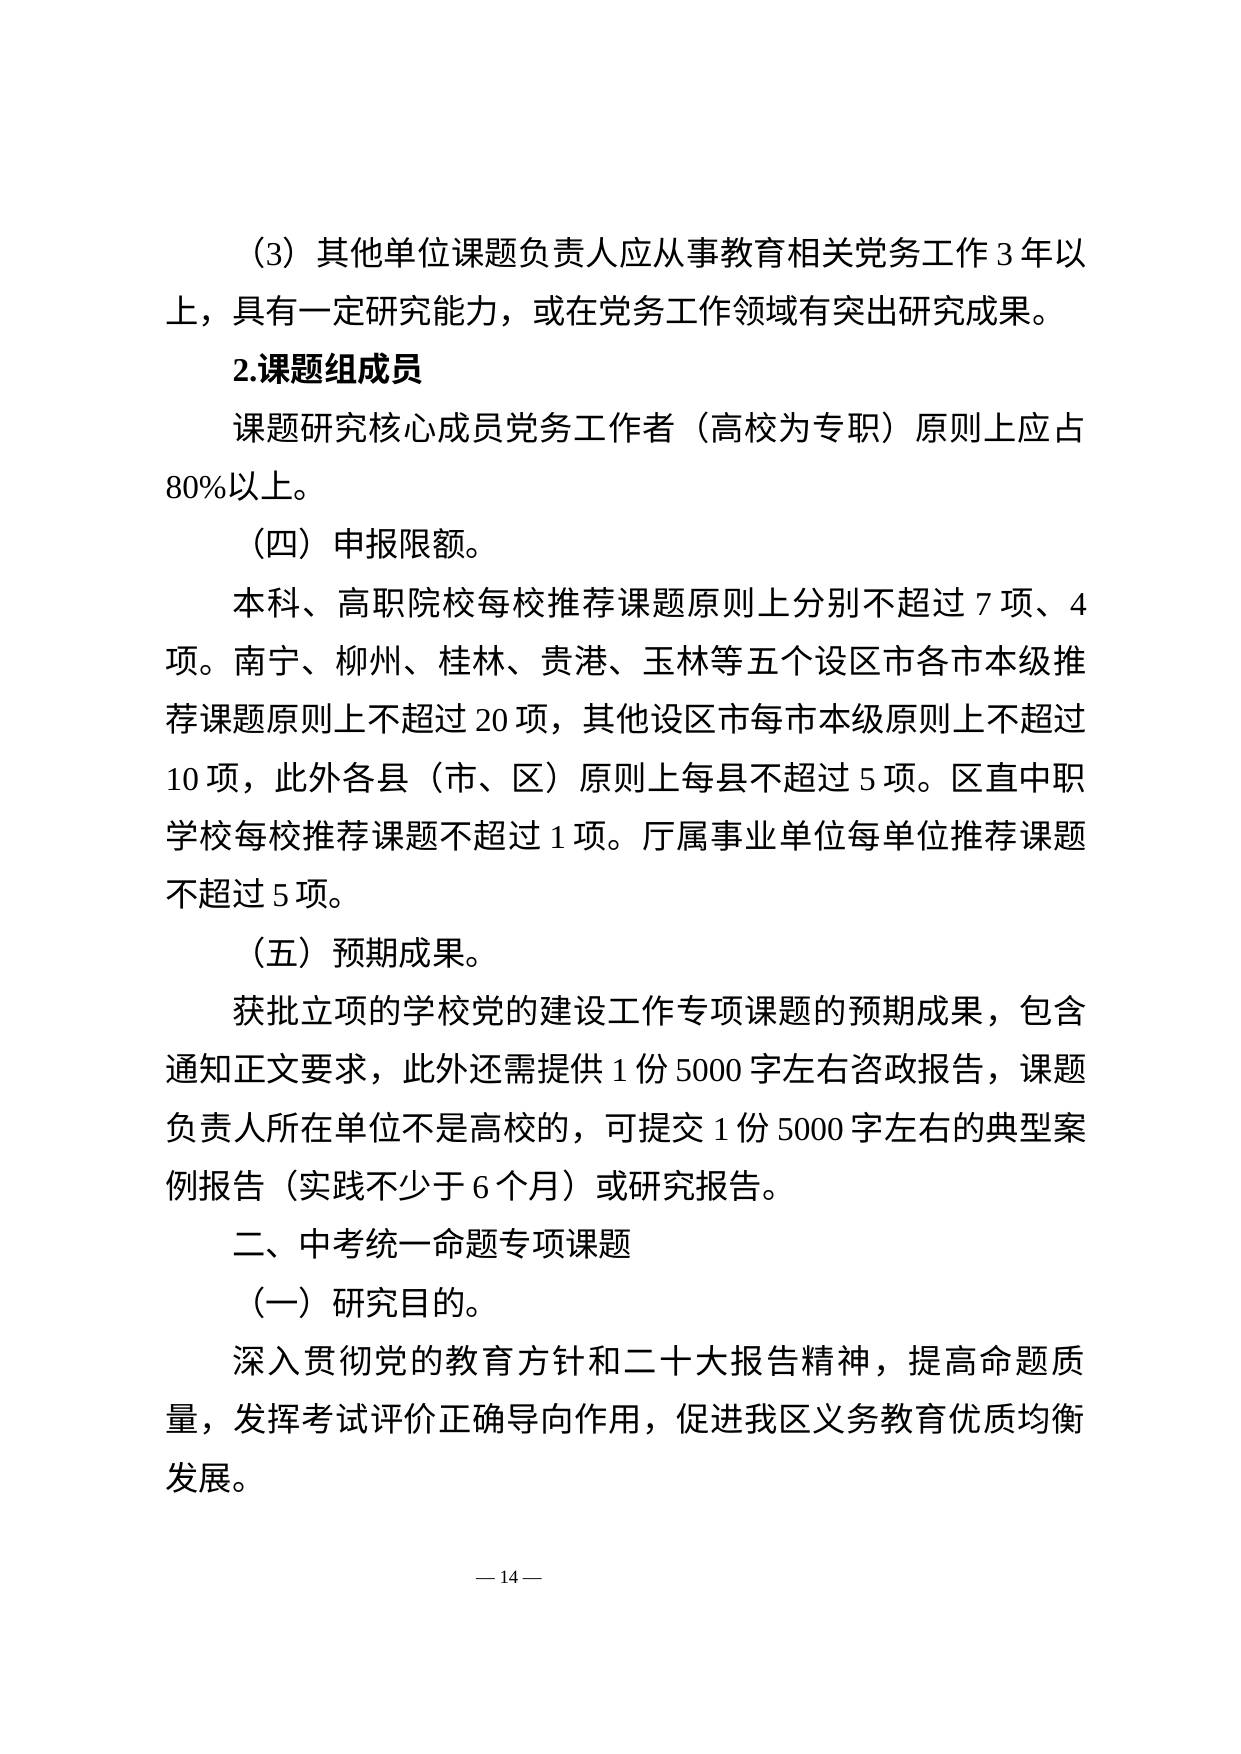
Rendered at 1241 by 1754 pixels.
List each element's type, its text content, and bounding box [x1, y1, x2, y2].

list （一）研究目的。 [165, 1268, 1087, 1327]
list （四）申报限额。 [165, 510, 1087, 568]
list 深入贯彻党的教育方针和二十大报告精神，提高命题质量，发挥考试评价正确导向作用，促进我区义务教育优质均衡发展。 [165, 1327, 1087, 1502]
text 二、中考统一命题专项课题 [165, 1210, 1087, 1268]
list 2.课题组成员 [165, 335, 1087, 393]
list （五）预期成果。 [165, 918, 1087, 977]
list 本科、高职院校每校推荐课题原则上分别不超过7项、4项。南宁、柳州、桂林、贵港、玉林等五个设区市各市本级推荐课题原则上不超过20项，其他设区市每市本级原则上不超过10项，此外各县（市、区）原则上每县不超过5项。区直中职学校每校推荐课题不超过1项。厅属事业单位每单位推荐课题不超过5项。 [165, 568, 1087, 918]
list 获批立项的学校党的建设工作专项课题的预期成果，包含通知正文要求，此外还需提供1份5000字左右咨政报告，课题负责人所在单位不是高校的，可提交1份5000字左右的典型案例报告（实践不少于6个月）或研究报告。 [165, 977, 1087, 1210]
list （3）其他单位课题负责人应从事教育相关党务工作3年以上，具有一定研究能力，或在党务工作领域有突出研究成果。 [165, 218, 1087, 335]
list 课题研究核心成员党务工作者（高校为专职）原则上应占80%以上。 [165, 393, 1087, 510]
